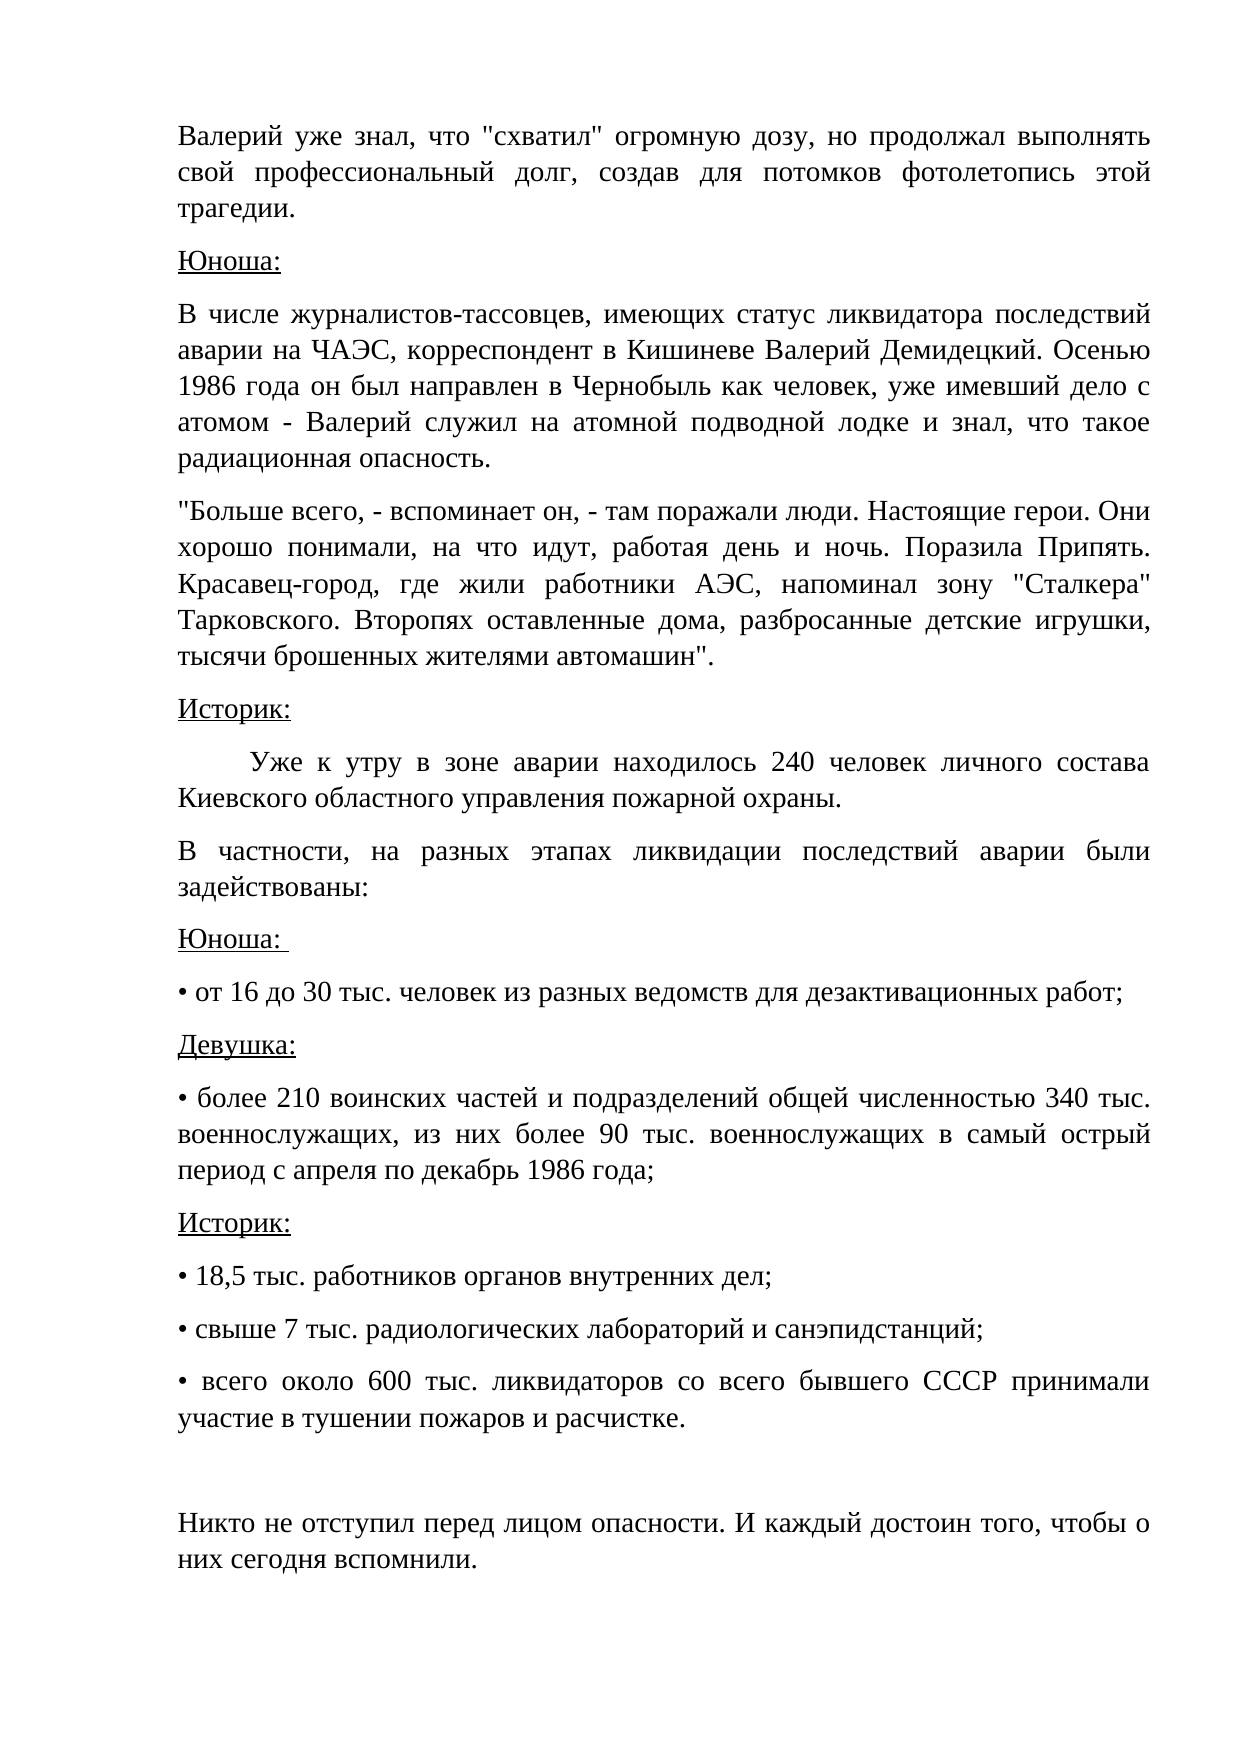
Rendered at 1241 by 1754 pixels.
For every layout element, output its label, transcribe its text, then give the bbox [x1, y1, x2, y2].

text В частности, на разных этапах ликвидации последствий аварии были задействованы: [177, 833, 1152, 902]
text "Больше всего, - вспоминает он, - там поражали люди. Настоящие герои. Они хорошо понимали, на что идут, работая день и ночь. Поразила Припять. Красавец-город, где жили работники АЭС, напоминал зону "Сталкера" Тарковского. Второпях оставленные дома, разбросанные детские игрушки, тысячи брошенных жителями автомашин". [177, 493, 1152, 672]
text Никто не отступил перед лицом опасности. И каждый достоин того, чтобы о них сегодня вспомнили. [177, 1505, 1152, 1575]
text Историк: [177, 1205, 1152, 1239]
text • более 210 воинских частей и подразделений общей численностью 340 тыс. военнослужащих, из них более 90 тыс. военнослужащих в самый острый период с апреля по декабрь 1986 года; [177, 1080, 1152, 1186]
text • свыше 7 тыс. радиологических лабораторий и санэпидстанций; [177, 1311, 1152, 1344]
text В числе журналистов-тассовцев, имеющих статус ликвидатора последствий аварии на ЧАЭС, корреспондент в Кишиневе Валерий Демидецкий. Осенью 1986 года он был направлен в Чернобыль как человек, уже имевший дело с атомом - Валерий служил на атомной подводной лодке и знал, что такое радиационная опасность. [177, 296, 1152, 474]
text Девушка: [177, 1027, 1152, 1061]
text Уже к утру в зоне аварии находилось 240 человек личного состава Киевского областного управления пожарной охраны. [177, 744, 1152, 813]
text • всего около 600 тыс. ликвидаторов со всего бывшего СССР принимали участие в тушении пожаров и расчистке. [177, 1363, 1152, 1433]
text Историк: [177, 691, 1152, 724]
text • от 16 до 30 тыс. человек из разных ведомств для дезактивационных работ; [177, 974, 1152, 1008]
text Валерий уже знал, что "схватил" огромную дозу, но продолжал выполнять свой профессиональный долг, создав для потомков фотолетопись этой трагедии. [177, 118, 1152, 224]
text Юноша: [177, 243, 1152, 277]
text Юноша: [177, 922, 1152, 955]
text • 18,5 тыс. работников органов внутренних дел; [177, 1258, 1152, 1291]
